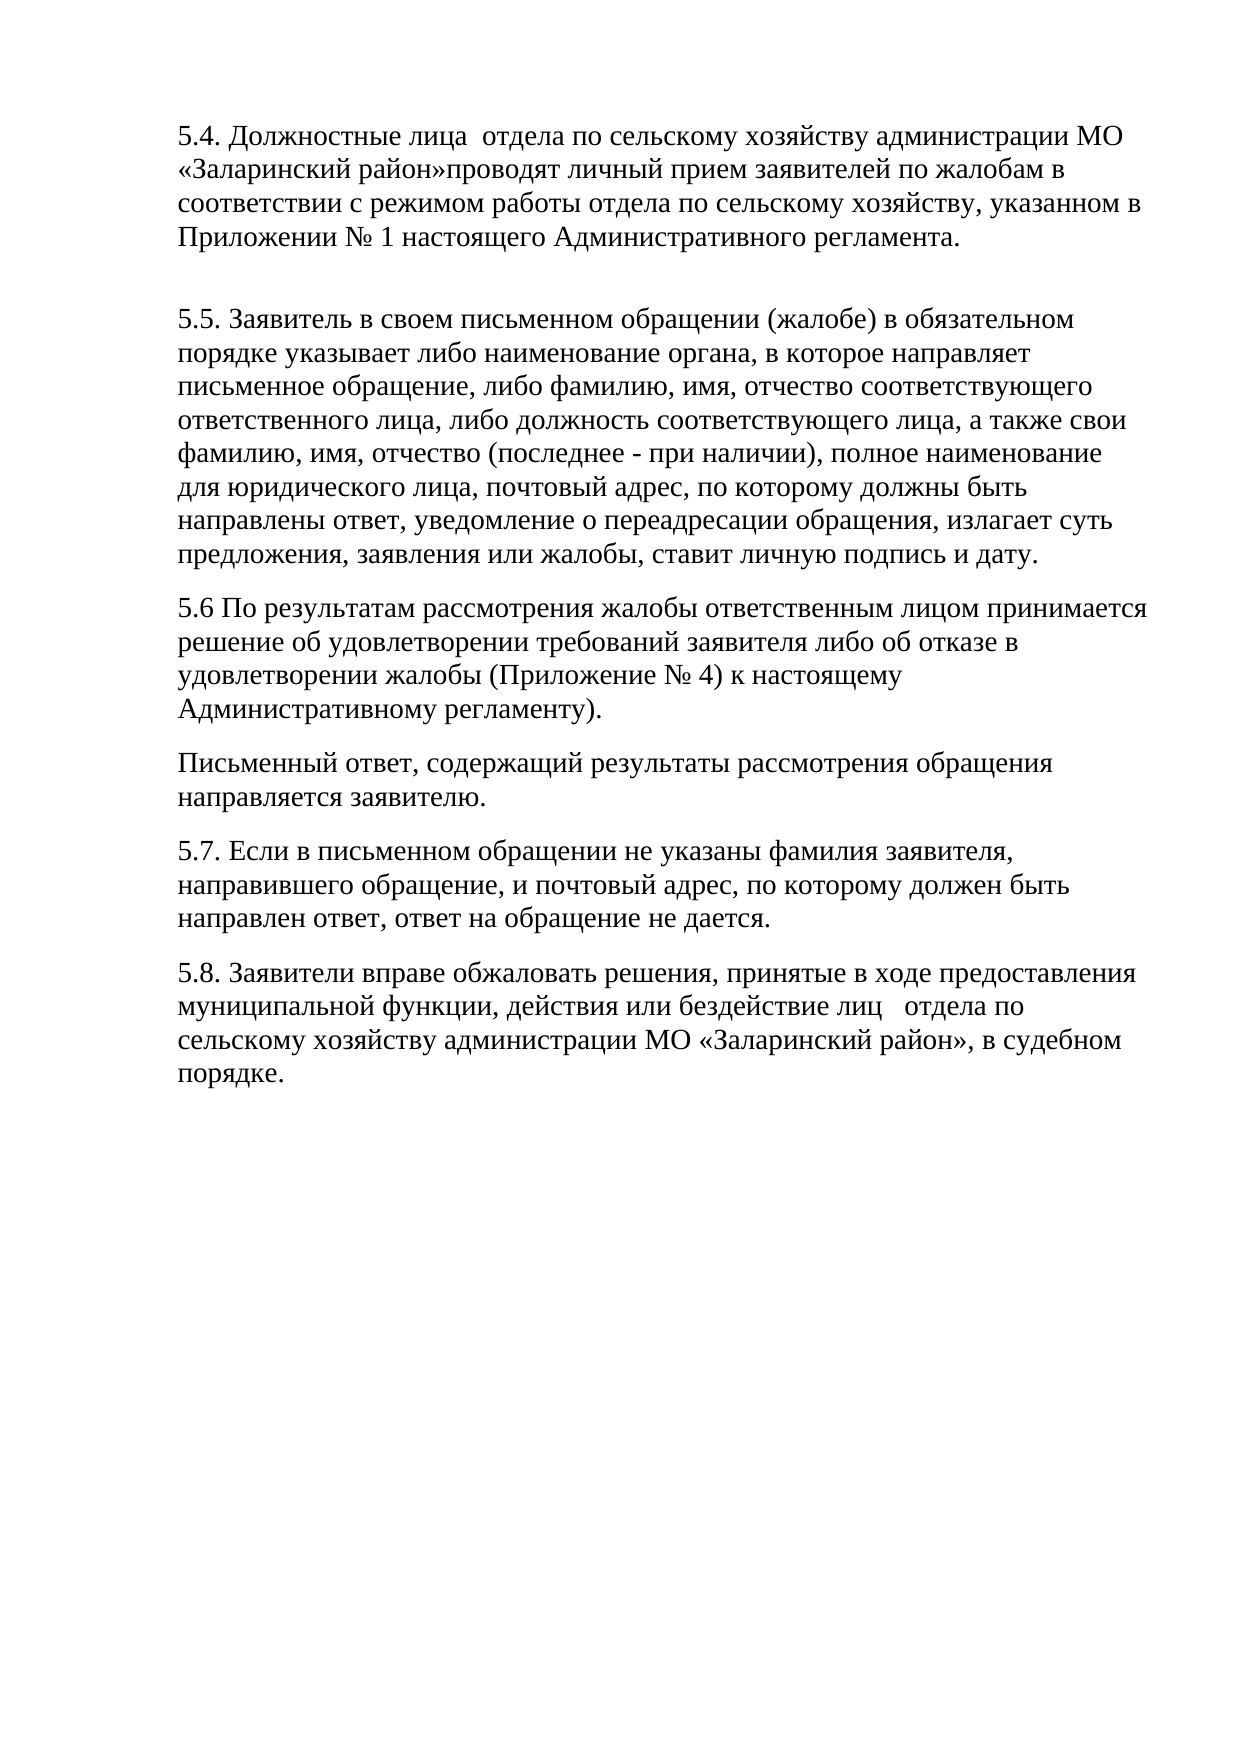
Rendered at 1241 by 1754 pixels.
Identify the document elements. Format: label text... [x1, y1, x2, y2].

text 5.6 По результатам рассмотрения жалобы ответственным лицом принимается решение об удовлетворении требований заявителя либо об отказе в удовлетворении жалобы (Приложение № 4) к настоящему Административному регламенту). [177, 590, 1152, 724]
text Письменный ответ, содержащий результаты рассмотрения обращения направляется заявителю. [177, 745, 1152, 812]
text 5.5. Заявитель в своем письменном обращении (жалобе) в обязательном порядке указывает либо наименование органа, в которое направляет письменное обращение, либо фамилию, имя, отчество соответствующего ответственного лица, либо должность соответствующего лица, а также свои фамилию, имя, отчество (последнее - при наличии), полное наименование для юридического лица, почтовый адрес, по которому должны быть направлены ответ, уведомление о переадресации обращения, излагает суть предложения, заявления или жалобы, ставит личную подпись и дату. [177, 301, 1152, 569]
text 5.4. Должностные лица отдела по сельскому хозяйству администрации МО «Заларинский район»проводят личный прием заявителей по жалобам в соответствии с режимом работы отдела по сельскому хозяйству, указанном в Приложении № 1 настоящего Административного регламента. [177, 118, 1152, 280]
text 5.7. Если в письменном обращении не указаны фамилия заявителя, направившего обращение, и почтовый адрес, по которому должен быть направлен ответ, ответ на обращение не дается. [177, 833, 1152, 934]
text 5.8. Заявители вправе обжаловать решения, принятые в ходе предоставления муниципальной функции, действия или бездействие лиц отдела по сельскому хозяйству администрации МО «Заларинский район», в судебном порядке. [177, 955, 1152, 1089]
